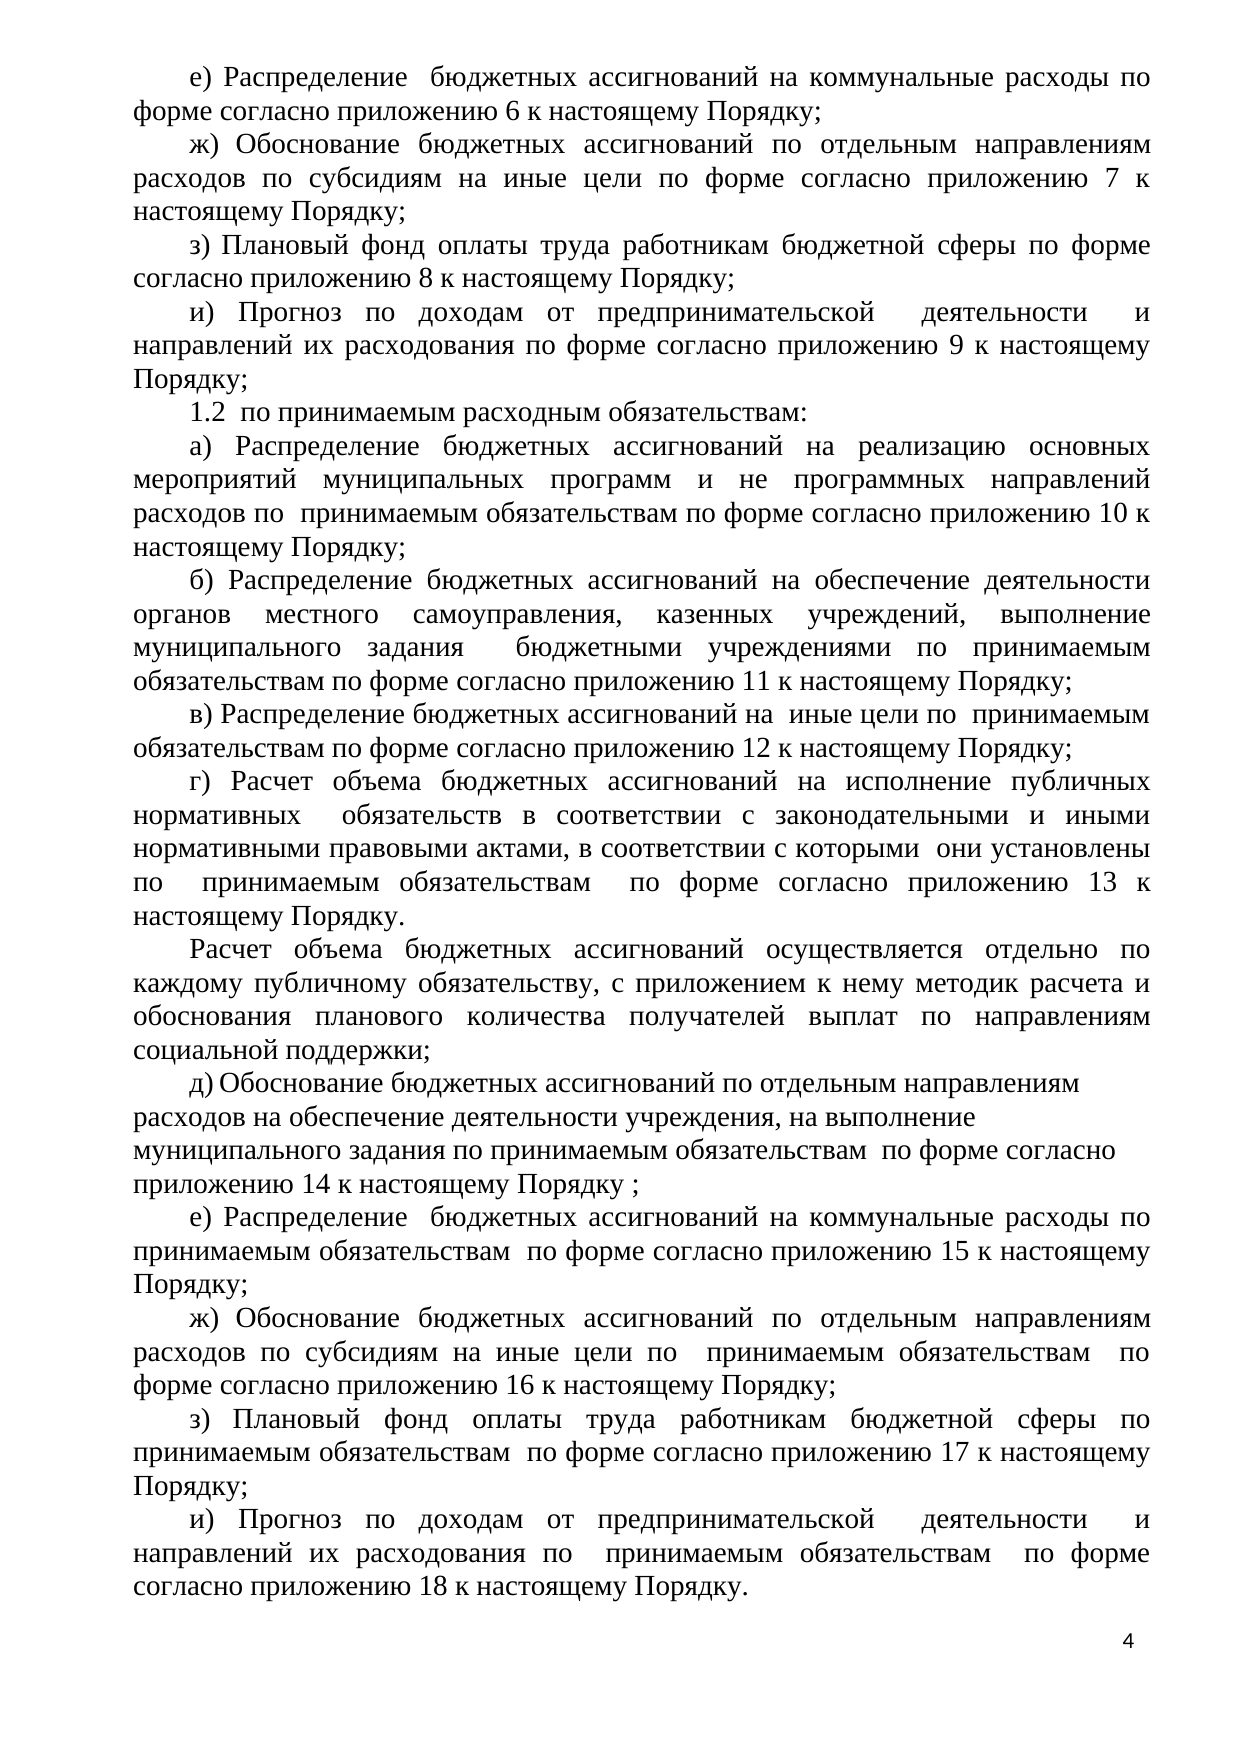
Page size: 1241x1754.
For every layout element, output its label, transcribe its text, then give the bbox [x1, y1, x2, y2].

text б) Распределение бюджетных ассигнований на обеспечение деятельности органов местного самоуправления, казенных учреждений, выполнение муниципального задания бюджетными учреждениями по принимаемым обязательствам по форме согласно приложению 11 к настоящему Порядку; [133, 562, 1152, 696]
text 1.2 по принимаемым расходным обязательствам: [133, 394, 1152, 428]
text е) Распределение бюджетных ассигнований на коммунальные расходы по принимаемым обязательствам по форме согласно приложению 15 к настоящему Порядку; [133, 1199, 1152, 1300]
text е) Распределение бюджетных ассигнований на коммунальные расходы по форме согласно приложению 6 к настоящему Порядку; [133, 59, 1152, 126]
text Расчет объема бюджетных ассигнований осуществляется отдельно по каждому публичному обязательству, с приложением к нему методик расчета и обоснования планового количества получателей выплат по направлениям социальной поддержки; [133, 931, 1152, 1065]
text и) Прогноз по доходам от предпринимательской деятельности и направлений их расходования по принимаемым обязательствам по форме согласно приложению 18 к настоящему Порядку. [133, 1501, 1152, 1602]
text г) Расчет объема бюджетных ассигнований на исполнение публичных нормативных обязательств в соответствии с законодательными и иными нормативными правовыми актами, в соответствии с которыми они установлены по принимаемым обязательствам по форме согласно приложению 13 к настоящему Порядку. [133, 763, 1152, 931]
text ж) Обоснование бюджетных ассигнований по отдельным направлениям расходов по субсидиям на иные цели по принимаемым обязательствам по форме согласно приложению 16 к настоящему Порядку; [133, 1300, 1152, 1401]
text и) Прогноз по доходам от предпринимательской деятельности и направлений их расходования по форме согласно приложению 9 к настоящему Порядку; [133, 294, 1152, 394]
text д) Обоснование бюджетных ассигнований по отдельным направлениям расходов на обеспечение деятельности учреждения, на выполнение муниципального задания по принимаемым обязательствам по форме согласно приложению 14 к настоящему Порядку ; [133, 1065, 1152, 1199]
text а) Распределение бюджетных ассигнований на реализацию основных мероприятий муниципальных программ и не программных направлений расходов по принимаемым обязательствам по форме согласно приложению 10 к настоящему Порядку; [133, 428, 1152, 562]
text з) Плановый фонд оплаты труда работникам бюджетной сферы по форме согласно приложению 8 к настоящему Порядку; [133, 227, 1152, 294]
text ж) Обоснование бюджетных ассигнований по отдельным направлениям расходов по субсидиям на иные цели по форме согласно приложению 7 к настоящему Порядку; [133, 126, 1152, 227]
text з) Плановый фонд оплаты труда работникам бюджетной сферы по принимаемым обязательствам по форме согласно приложению 17 к настоящему Порядку; [133, 1401, 1152, 1501]
text в) Распределение бюджетных ассигнований на иные цели по принимаемым обязательствам по форме согласно приложению 12 к настоящему Порядку; [133, 696, 1152, 763]
